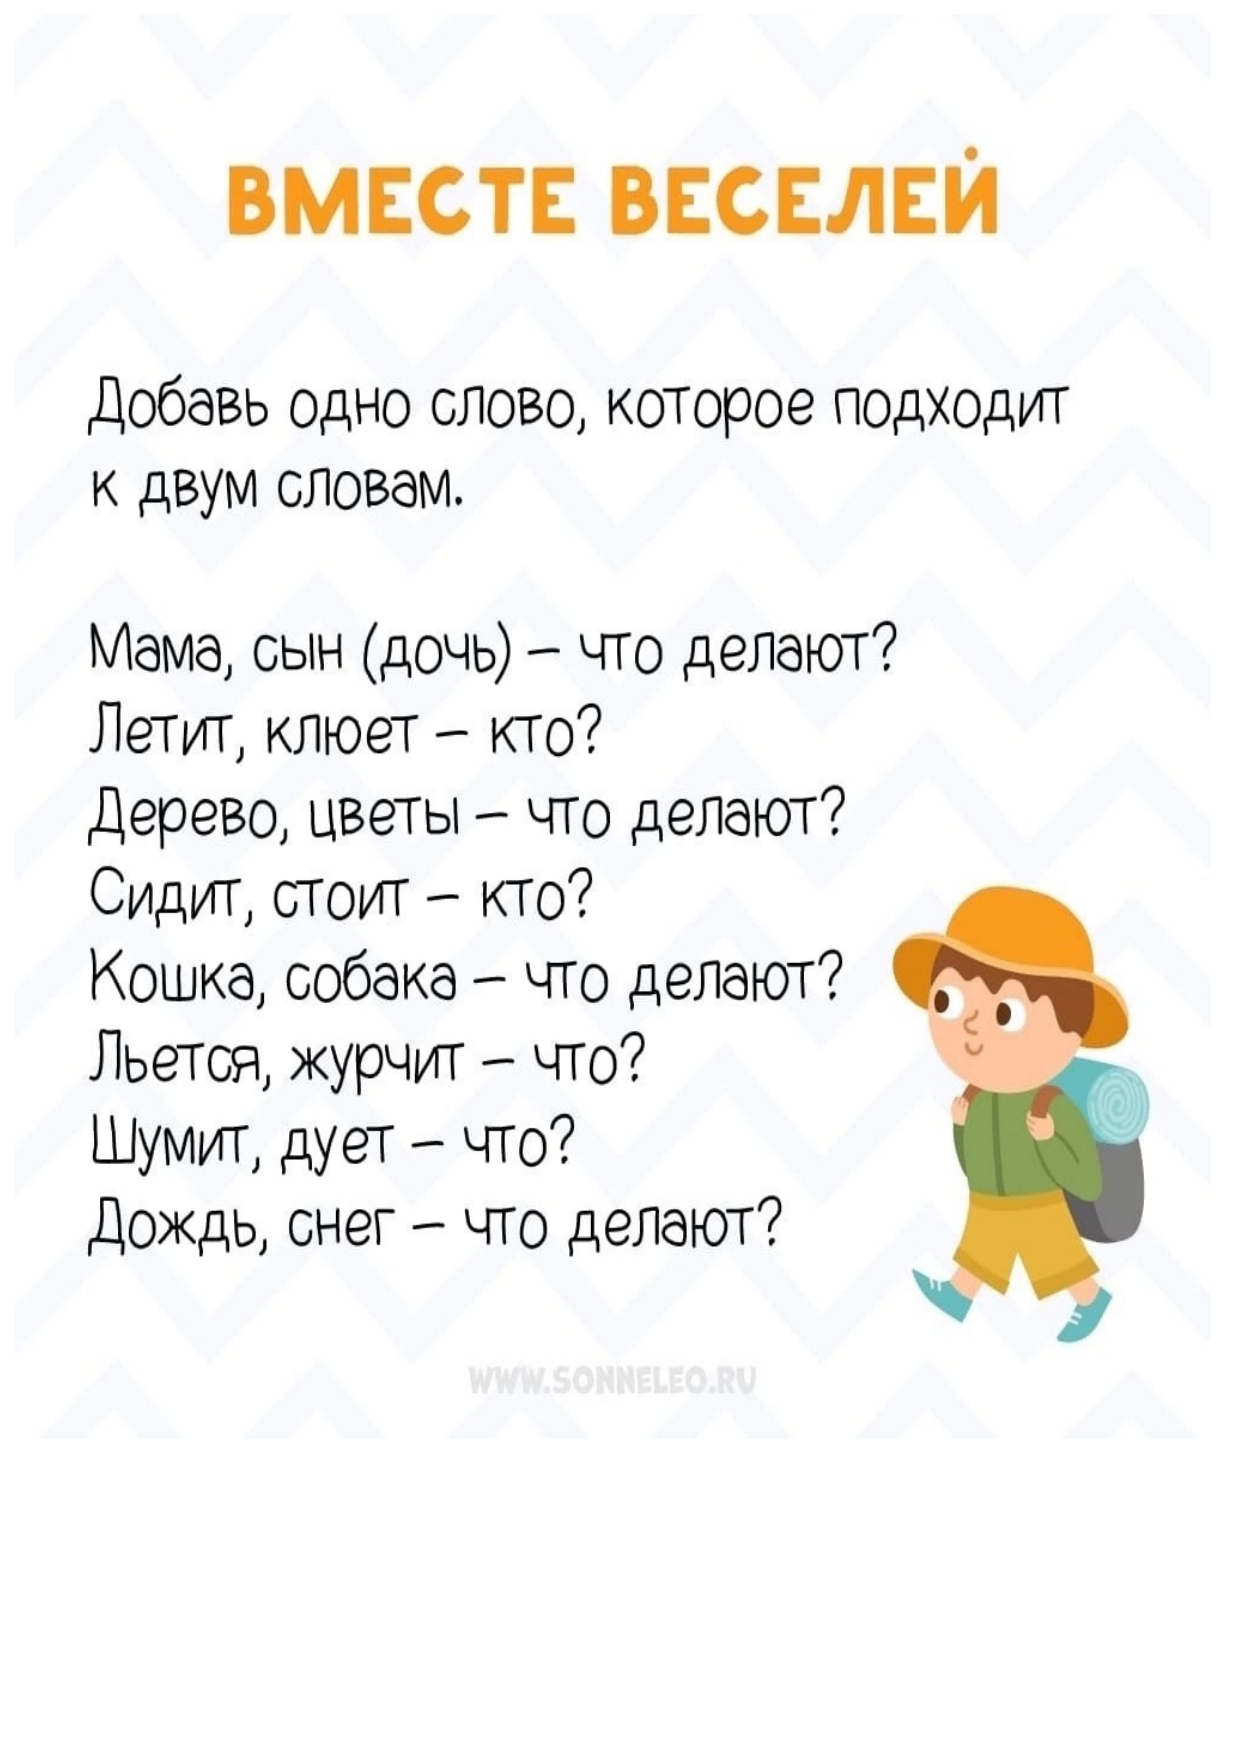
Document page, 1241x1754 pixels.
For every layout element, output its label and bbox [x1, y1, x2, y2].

picture [14, 14, 1211, 1439]
